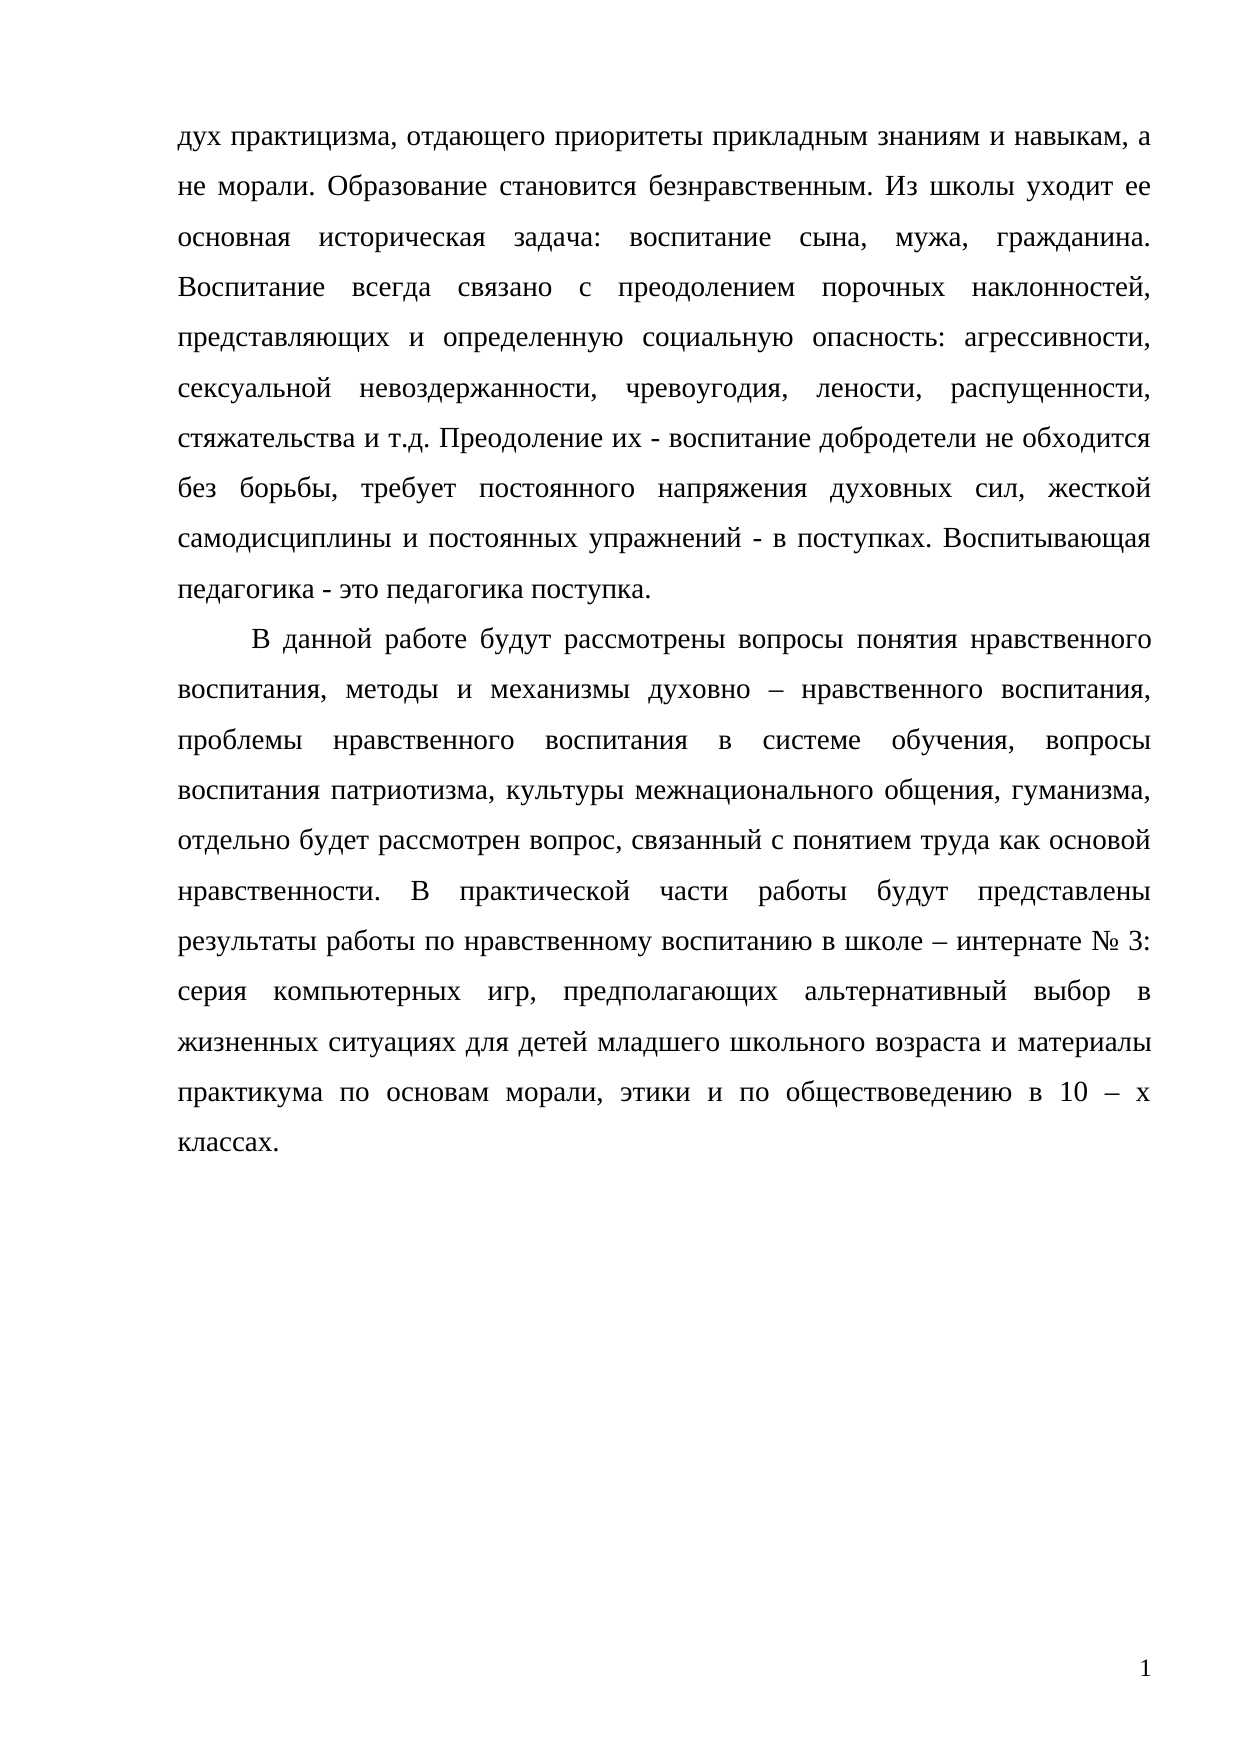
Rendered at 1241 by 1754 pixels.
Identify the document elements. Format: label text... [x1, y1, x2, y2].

text В данной работе будут рассмотрены вопросы понятия нравственного воспитания, методы и механизмы духовно – нравственного воспитания, проблемы нравственного воспитания в системе обучения, вопросы воспитания патриотизма, культуры межнационального общения, гуманизма, отдельно будет рассмотрен вопрос, связанный с понятием труда как основой нравственности. В практической части работы будут представлены результаты работы по нравственному воспитанию в школе – интернате № 3: серия компьютерных игр, предполагающих альтернативный выбор в жизненных ситуациях для детей младшего школьного возраста и материалы практикума по основам морали, этики и по обществоведению в 10 – х классах. [177, 621, 1152, 1158]
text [177, 118, 1152, 604]
